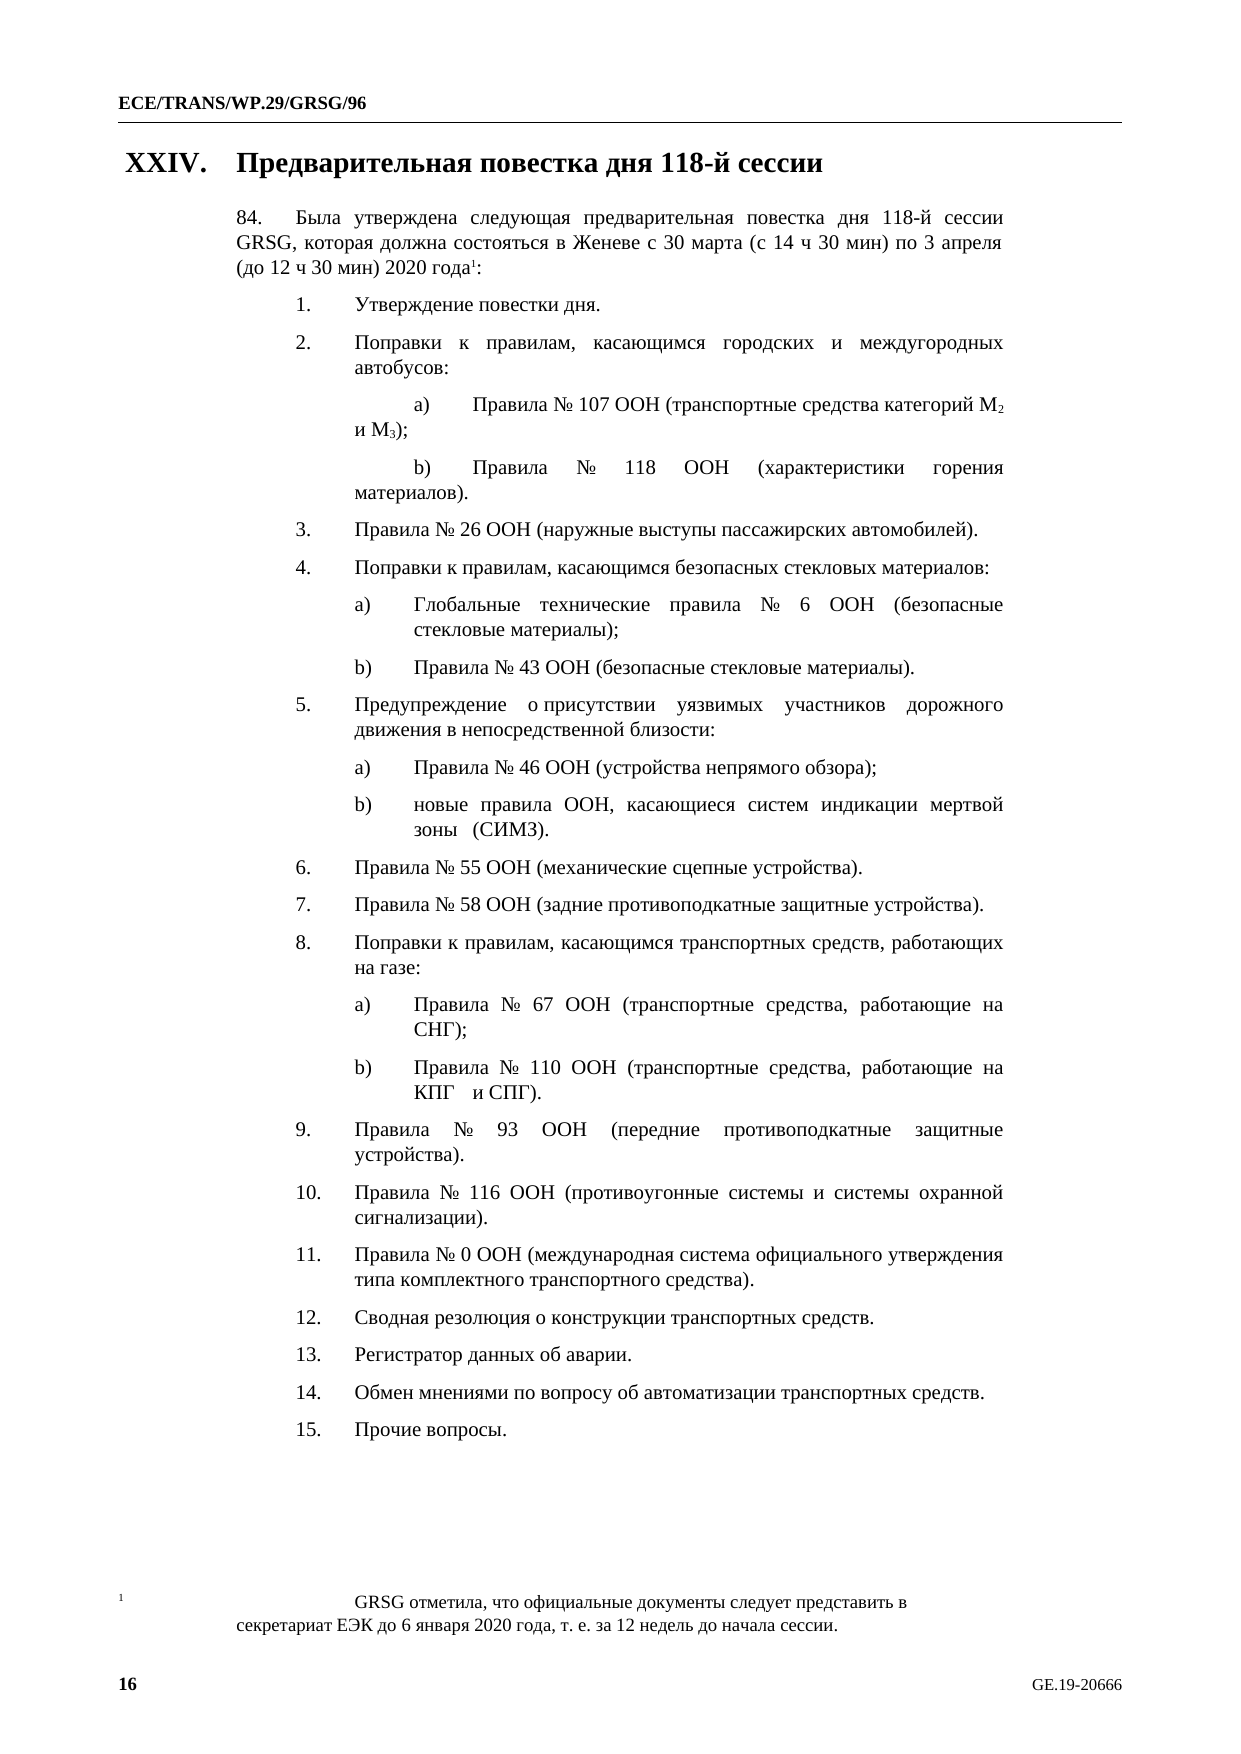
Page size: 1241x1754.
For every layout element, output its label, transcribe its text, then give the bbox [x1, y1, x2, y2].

text 15. Прочие вопросы. [295, 1416, 1004, 1441]
text 11. Правила № 0 ООН (международная система официального утверждения типа комплектного транспортного средства). [295, 1241, 1004, 1291]
text 3. Правила № 26 ООН (наружные выступы пассажирских автомобилей). [295, 516, 1004, 541]
text 6. Правила № 55 ООН (механические сцепные устройства). [295, 854, 1004, 879]
text 8. Поправки к правилам, касающимся транспортных средств, работающих на газе: [295, 929, 1004, 979]
text 1. Утверждение повестки дня. [295, 291, 1004, 316]
text 2. Поправки к правилам, касающимся городских и междугородных автобусов: [295, 329, 1004, 379]
text b) Правила № 110 ООН (транспортные средства, работающие на КПГ и СПГ). [295, 1054, 1004, 1104]
text 13. Регистратор данных об аварии. [295, 1341, 1004, 1366]
text a) Правила № 46 ООН (устройства непрямого обзора); [295, 754, 1004, 779]
text XXIV. Предварительная повестка дня 118-й сессии [118, 148, 1004, 179]
text 14. Обмен мнениями по вопросу об автоматизации транспортных средств. [295, 1379, 1004, 1404]
text a) Правила № 107 ООН (транспортные средства категорий M2 и M3); [295, 391, 1004, 441]
text a) Правила № 67 ООН (транспортные средства, работающие на СНГ); [295, 991, 1004, 1041]
text a) Глобальные технические правила № 6 ООН (безопасные стекловые материалы); [295, 591, 1004, 641]
text b) новые правила ООН, касающиеся систем индикации мертвой зоны (СИМЗ). [295, 791, 1004, 841]
text b) Правила № 118 ООН (характеристики горения материалов). [295, 454, 1004, 504]
text 12. Сводная резолюция о конструкции транспортных средств. [295, 1304, 1004, 1329]
text 5. Предупреждение о присутствии уязвимых участников дорожного движения в непосредственной близости: [295, 691, 1004, 741]
text b) Правила № 43 ООН (безопасные стекловые материалы). [295, 654, 1004, 679]
text 10. Правила № 116 ООН (противоугонные системы и системы охранной сигнализации). [295, 1179, 1004, 1229]
text 9. Правила № 93 ООН (передние противоподкатные защитные устройства). [295, 1116, 1004, 1166]
text 84. Была утверждена следующая предварительная повестка дня 118-й сессии GRSG, которая должна состояться в Женеве с 30 марта (с 14 ч 30 мин) по 3 апреля (до 12 ч 30 мин) 2020 года: [236, 204, 1004, 279]
text 7. Правила № 58 ООН (задние противоподкатные защитные устройства). [295, 891, 1004, 916]
text 4. Поправки к правилам, касающимся безопасных стекловых материалов: [295, 554, 1004, 579]
